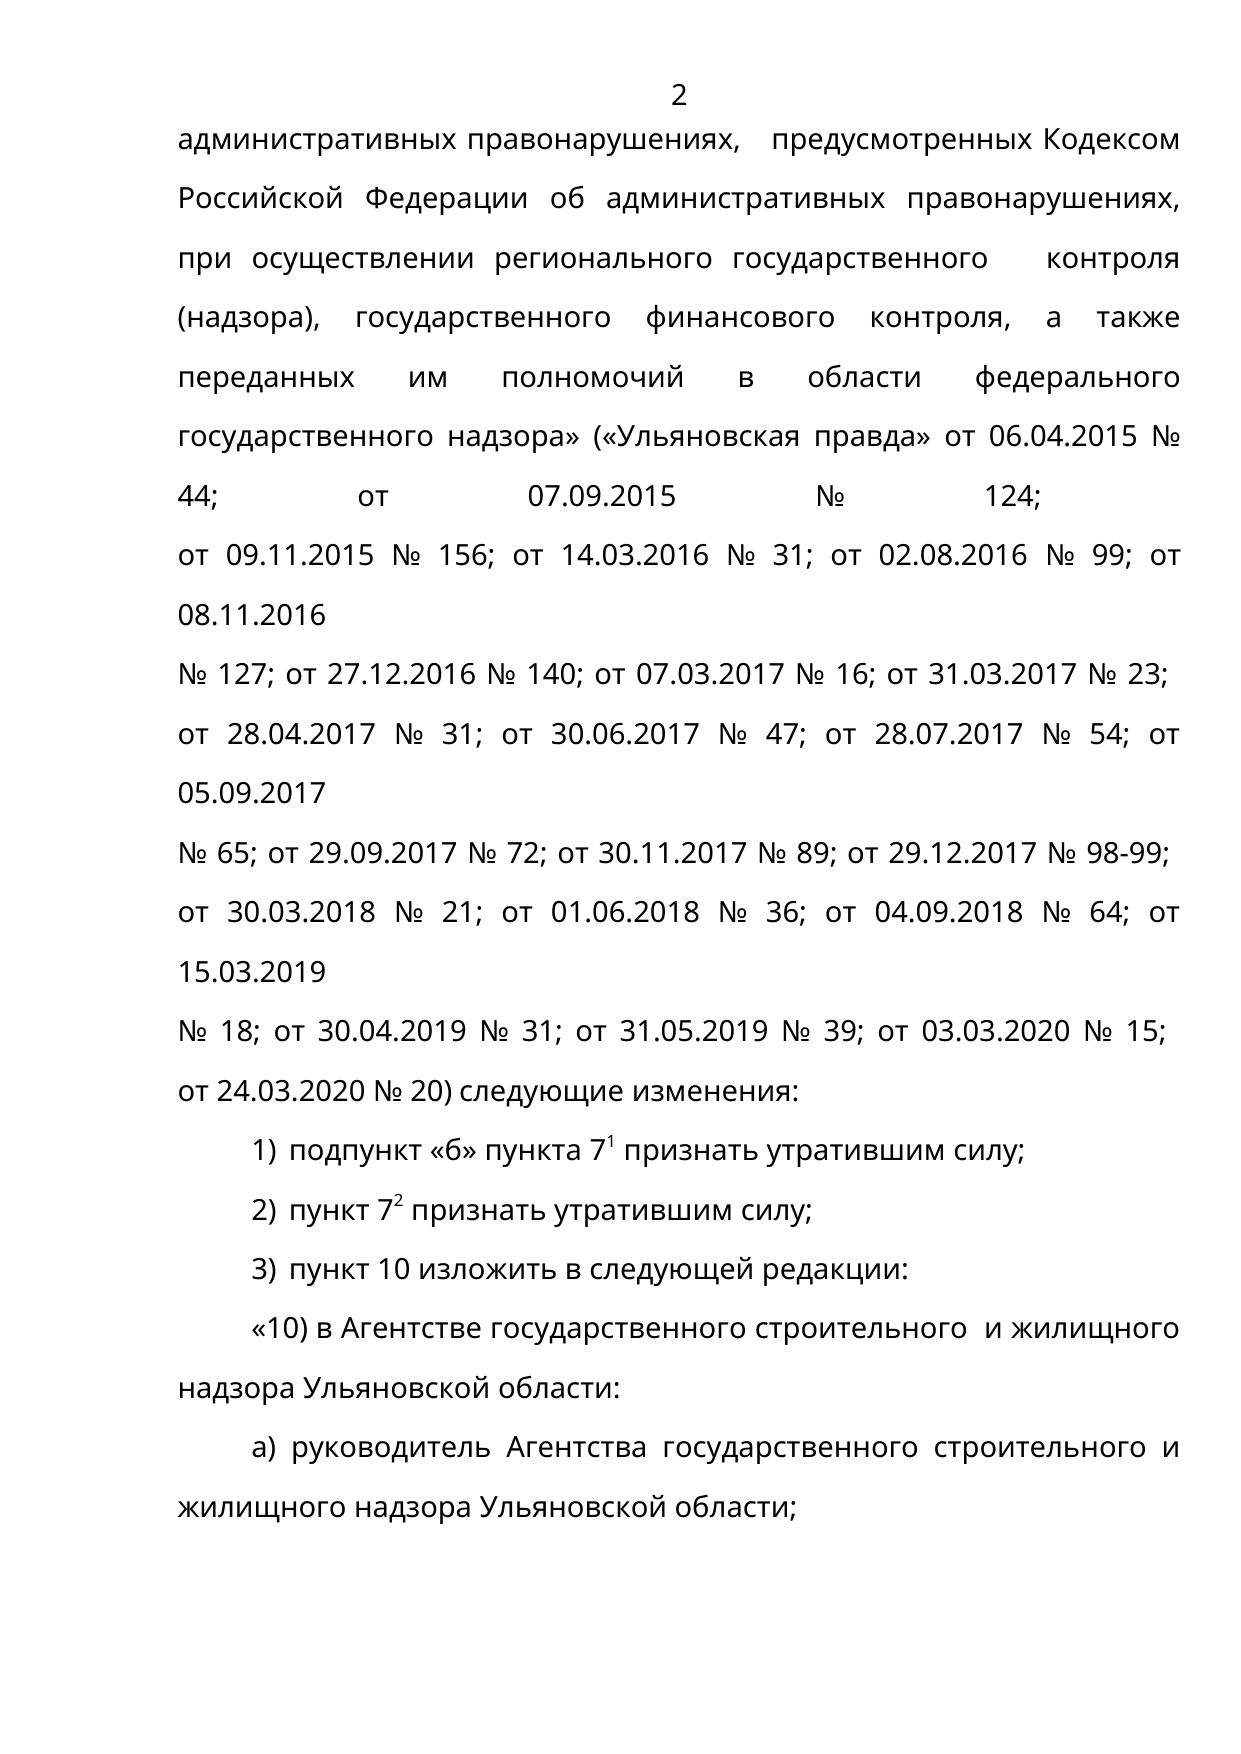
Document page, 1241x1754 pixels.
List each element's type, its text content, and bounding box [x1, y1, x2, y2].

list подпункт «б» пункта 71 признать утратившим силу; [177, 1129, 1181, 1169]
text а) руководитель Агентства государственного строительного и жилищного надзора Ульяновской области; [177, 1427, 1181, 1526]
text «10) в Агентстве государственного строительного и жилищного надзора Ульяновской области: [177, 1308, 1181, 1407]
list пункт 10 изложить в следующей редакции: [177, 1248, 1181, 1288]
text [177, 118, 1181, 1109]
list пункт 72 признать утратившим силу; [177, 1189, 1181, 1228]
